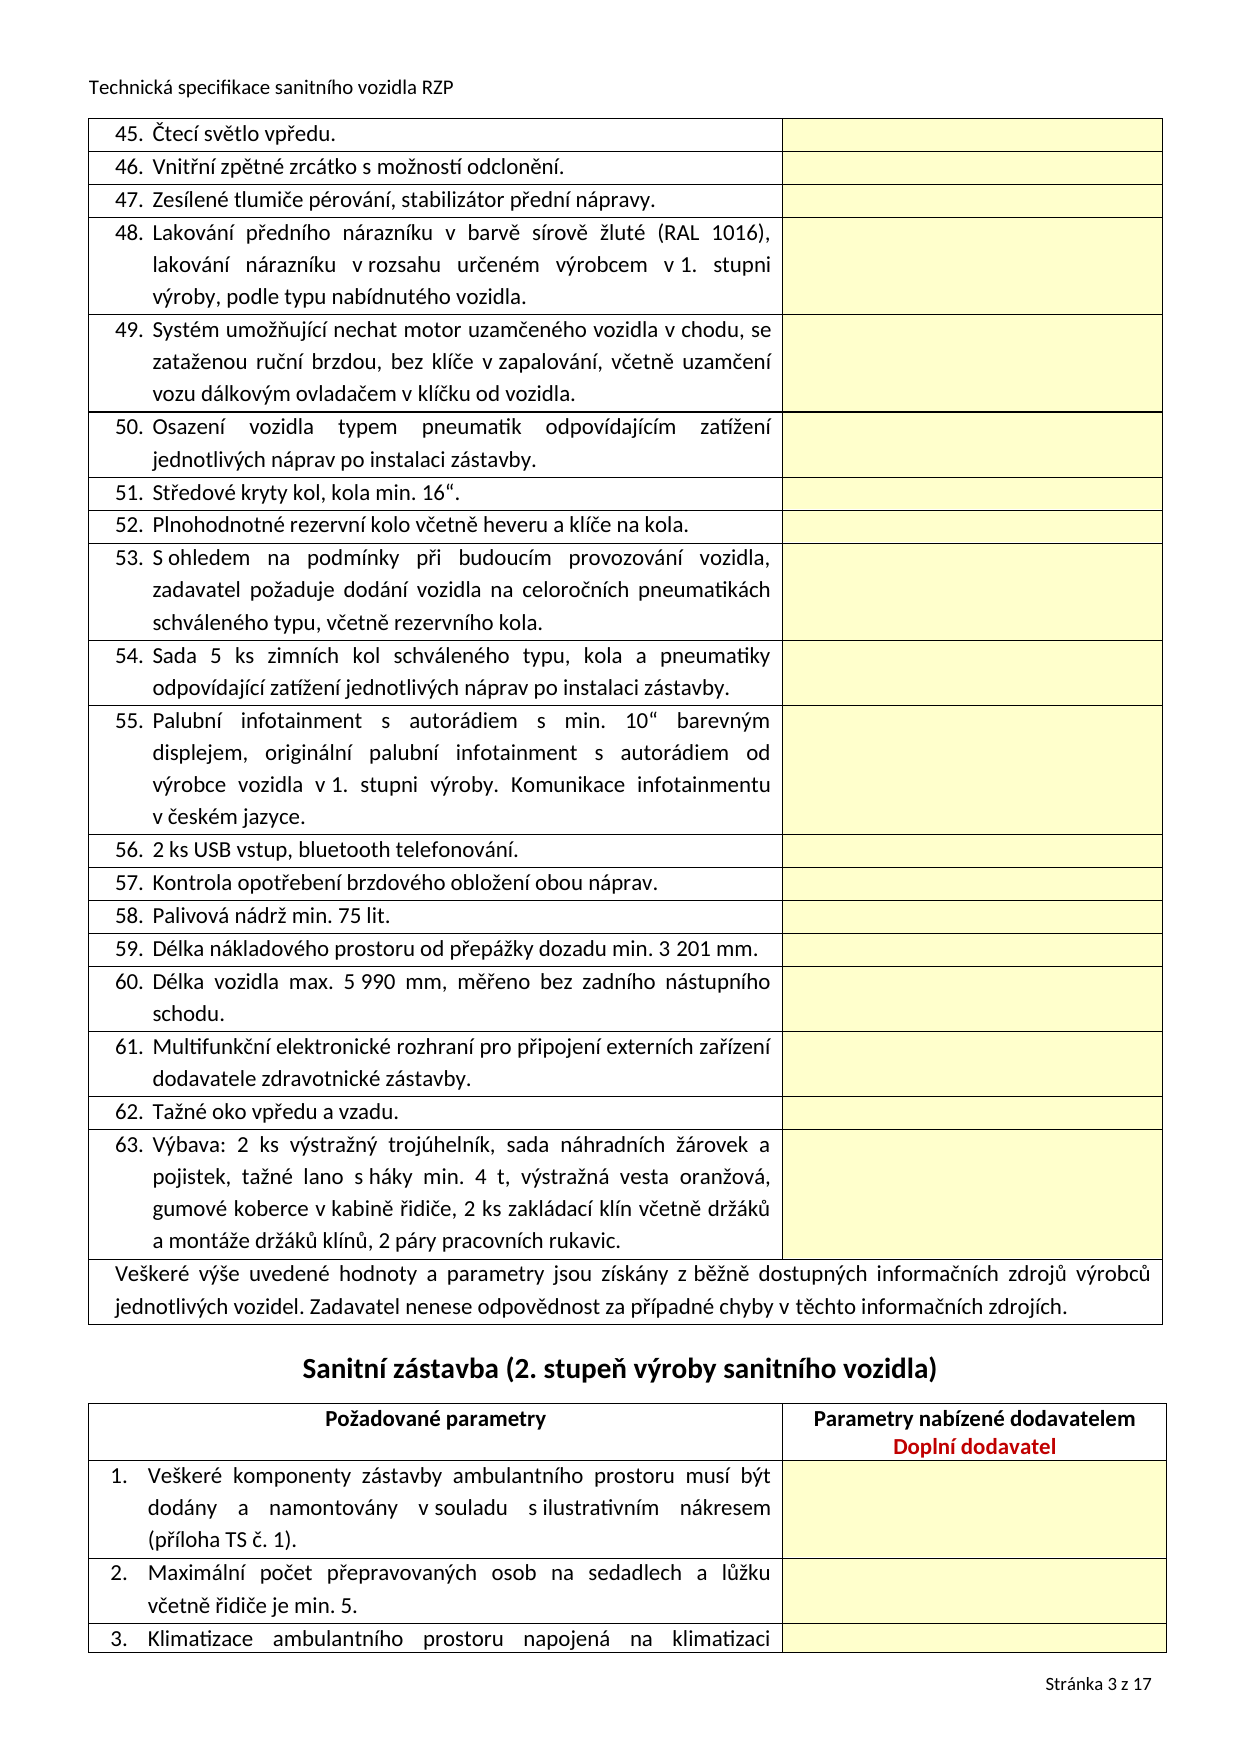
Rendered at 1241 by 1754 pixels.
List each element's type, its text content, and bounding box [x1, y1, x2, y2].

table_cell [783, 868, 1162, 900]
table_cell Tažné oko vpředu a vzadu. [89, 1097, 782, 1129]
table_cell Osazení vozidla typem pneumatik odpovídajícím zatížení jednotlivých náprav po instalaci zástavby. [89, 413, 782, 477]
table_cell [783, 967, 1162, 1031]
table_cell 2 ks USB vstup, bluetooth telefonování. [89, 835, 782, 867]
table_cell [783, 1624, 1166, 1652]
table_cell Výbava: 2 ks výstražný trojúhelník, sada náhradních žárovek a pojistek, tažné lano s háky min. 4 t, výstražná vesta oranžová, gumové koberce v kabině řidiče, 2 ks zakládací klín včetně držáků a montáže držáků klínů, 2 páry pracovních rukavic. [89, 1130, 782, 1258]
table_cell Délka vozidla max. 5 990 mm, měřeno bez zadního nástupního schodu. [89, 967, 782, 1031]
table_cell Zesílené tlumiče pérování, stabilizátor přední nápravy. [89, 185, 782, 217]
table_cell Sada 5 ks zimních kol schváleného typu, kola a pneumatiky odpovídající zatížení jednotlivých náprav po instalaci zástavby. [89, 641, 782, 705]
table_header Požadované parametry [89, 1404, 782, 1460]
table_cell [783, 478, 1162, 509]
table_cell [783, 1097, 1162, 1129]
table_cell [783, 544, 1162, 640]
table_cell [783, 641, 1162, 705]
table_cell [783, 315, 1162, 411]
table_cell Čtecí světlo vpředu. [89, 119, 782, 151]
table_cell S ohledem na podmínky při budoucím provozování vozidla, zadavatel požaduje dodání vozidla na celoročních pneumatikách schváleného typu, včetně rezervního kola. [89, 544, 782, 640]
table_cell [783, 152, 1162, 184]
table_header Parametry nabízené dodavatelem Doplní dodavatel [783, 1404, 1166, 1460]
table_cell [783, 511, 1162, 542]
table_cell [783, 119, 1162, 151]
table_cell [783, 1130, 1162, 1258]
table_cell [783, 1032, 1162, 1096]
table_cell Palivová nádrž min. 75 lit. [89, 901, 782, 933]
table_cell Systém umožňující nechat motor uzamčeného vozidla v chodu, se zataženou ruční brzdou, bez klíče v zapalování, včetně uzamčení vozu dálkovým ovladačem v klíčku od vozidla. [89, 315, 782, 411]
table_cell [783, 706, 1162, 834]
table_cell Veškeré komponenty zástavby ambulantního prostoru musí být dodány a namontovány v souladu s ilustrativním nákresem (příloha TS č. 1). [89, 1461, 782, 1557]
table_cell [783, 1461, 1166, 1557]
table_cell Multifunkční elektronické rozhraní pro připojení externích zařízení dodavatele zdravotnické zástavby. [89, 1032, 782, 1096]
table_cell Vnitřní zpětné zrcátko s možností odclonění. [89, 152, 782, 184]
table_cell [89, 1624, 782, 1652]
table_cell [783, 185, 1162, 217]
table_cell Středové kryty kol, kola min. 16“. [89, 478, 782, 509]
table_cell Délka nákladového prostoru od přepážky dozadu min. 3 201 mm. [89, 934, 782, 966]
table_cell Maximální počet přepravovaných osob na sedadlech a lůžku včetně řidiče je min. 5. [89, 1559, 782, 1623]
table_cell Lakování předního nárazníku v barvě sírově žluté (RAL 1016), lakování nárazníku v rozsahu určeném výrobcem v 1. stupni výroby, podle typu nabídnutého vozidla. [89, 218, 782, 314]
table_cell Plnohodnotné rezervní kolo včetně heveru a klíče na kola. [89, 511, 782, 542]
table_cell [783, 835, 1162, 867]
table_cell Kontrola opotřebení brzdového obložení obou náprav. [89, 868, 782, 900]
table_cell [783, 1559, 1166, 1623]
table_cell [783, 901, 1162, 933]
table_cell [783, 413, 1162, 477]
subtitle Sanitní zástavba (2. stupeň výroby sanitního vozidla) [89, 1350, 1152, 1385]
table_cell [783, 218, 1162, 314]
table_cell [783, 934, 1162, 966]
table_cell Veškeré výše uvedené hodnoty a parametry jsou získány z běžně dostupných informačních zdrojů výrobců jednotlivých vozidel. Zadavatel nenese odpovědnost za případné chyby v těchto informačních zdrojích. [89, 1260, 1162, 1324]
table_cell Palubní infotainment s autorádiem s min. 10“ barevným displejem, originální palubní infotainment s autorádiem od výrobce vozidla v 1. stupni výroby. Komunikace infotainmentu v českém jazyce. [89, 706, 782, 834]
